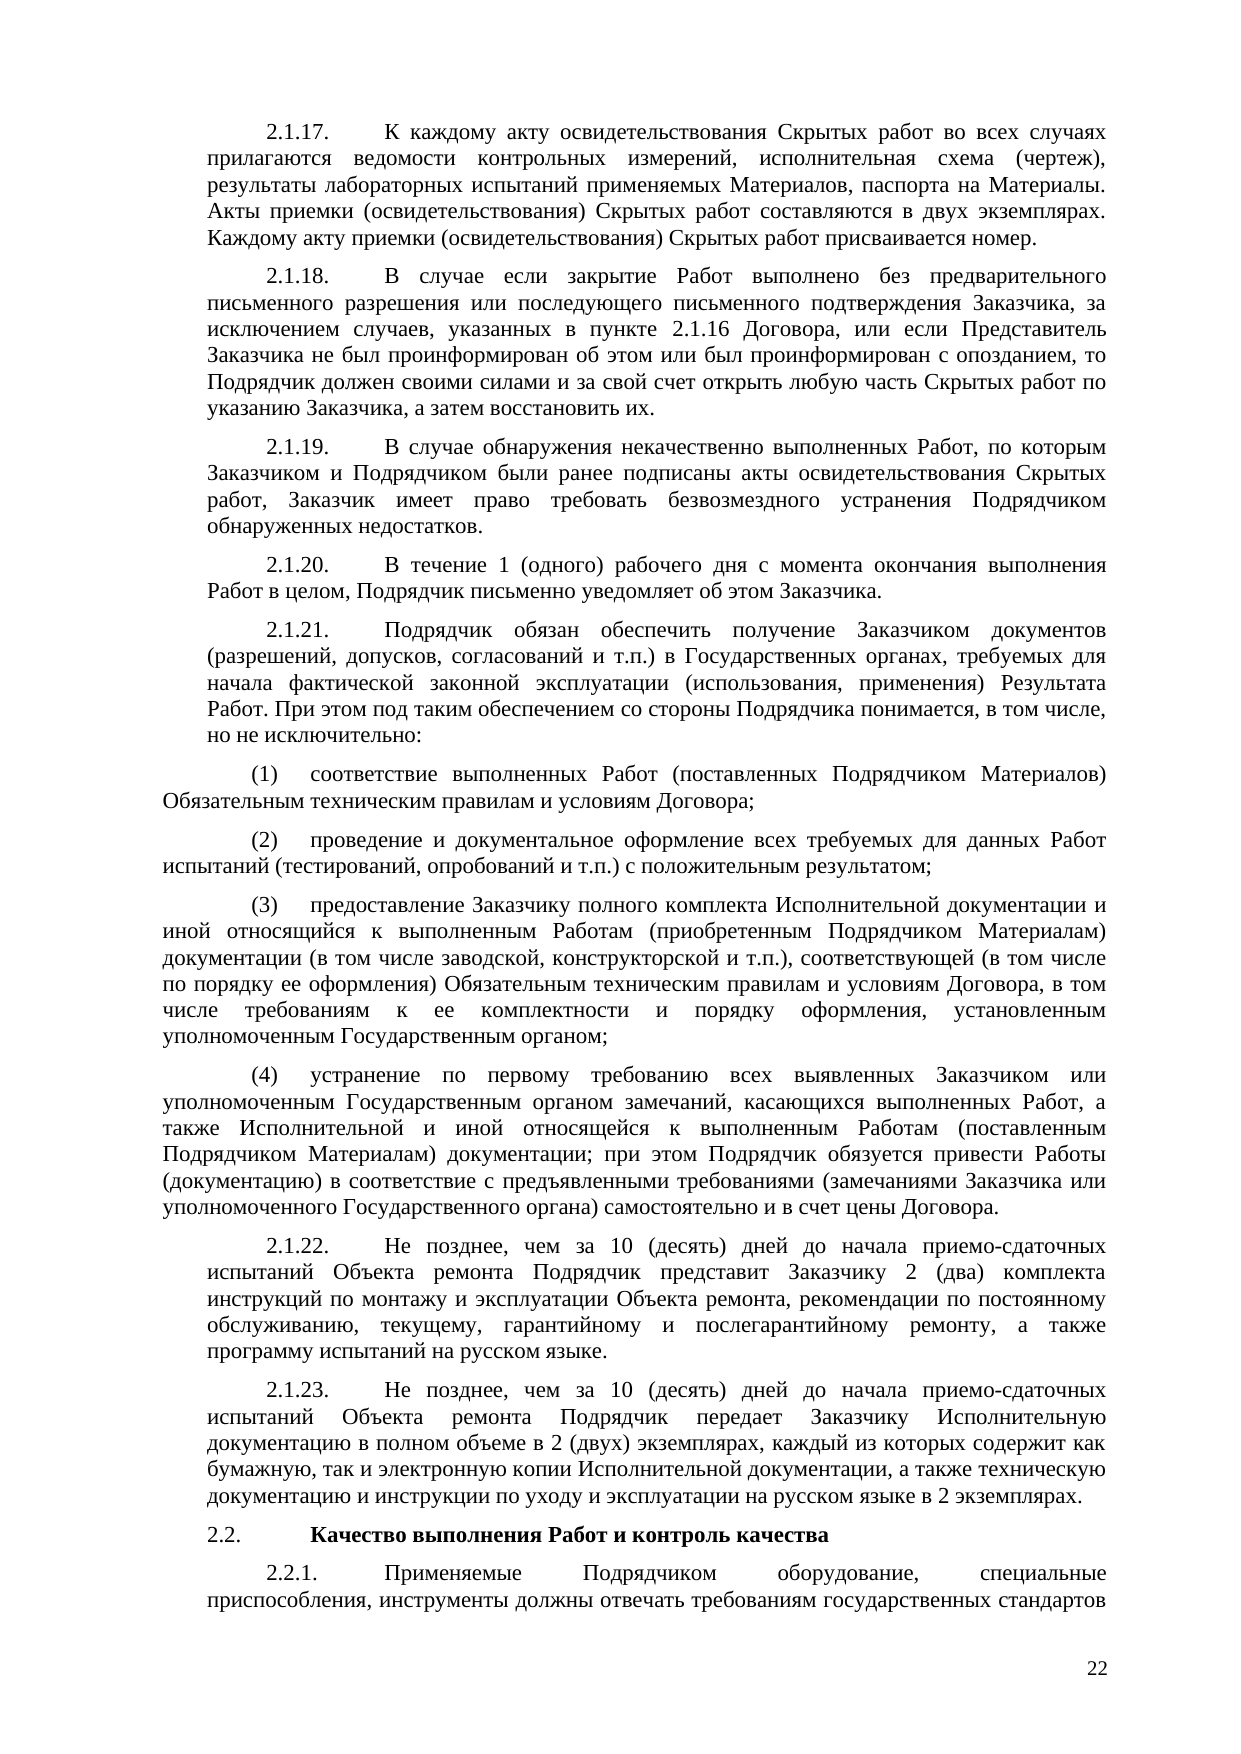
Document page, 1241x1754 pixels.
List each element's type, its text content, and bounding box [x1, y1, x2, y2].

text Не позднее, чем за 10 (десять) дней до начала приемо-сдаточных испытаний Объекта ремонта Подрядчик представит Заказчику 2 (два) комплекта инструкций по монтажу и эксплуатации Объекта ремонта, рекомендации по постоянному обслуживанию, текущему, гарантийному и послегарантийному ремонту, а также программу испытаний на русском языке. [207, 1232, 1107, 1364]
text Не позднее, чем за 10 (десять) дней до начала приемо-сдаточных испытаний Объекта ремонта Подрядчик передает Заказчику Исполнительную документацию в полном объеме в 2 (двух) экземплярах, каждый из которых содержит как бумажную, так и электронную копии Исполнительной документации, а также техническую документацию и инструкции по уходу и эксплуатации на русском языке в 2 экземплярах. [207, 1376, 1107, 1508]
text К каждому акту освидетельствования Скрытых работ во всех случаях прилагаются ведомости контрольных измерений, исполнительная схема (чертеж), результаты лабораторных испытаний применяемых Материалов, паспорта на Материалы. Акты приемки (освидетельствования) Скрытых работ составляются в двух экземплярах. Каждому акту приемки (освидетельствования) Скрытых работ присваивается номер. [207, 118, 1107, 250]
text предоставление Заказчику полного комплекта Исполнительной документации и иной относящийся к выполненным Работам (приобретенным Подрядчиком Материалам) документации (в том числе заводской, конструкторской и т.п.), соответствующей (в том числе по порядку ее оформления) Обязательным техническим правилам и условиям Договора, в том числе требованиям к ее комплектности и порядку оформления, установленным уполномоченным Государственным органом; [162, 891, 1107, 1049]
text В случае если закрытие Работ выполнено без предварительного письменного разрешения или последующего письменного подтверждения Заказчика, за исключением случаев, указанных в пункте 16.1.16 Договора, или если Представитель Заказчика не был проинформирован об этом или был проинформирован с опозданием, то Подрядчик должен своими силами и за свой счет открыть любую часть Скрытых работ по указанию Заказчика, а затем восстановить их. [207, 262, 1107, 421]
text проведение и документальное оформление всех требуемых для данных Работ испытаний (тестирований, опробований и т.п.) с положительным результатом; [162, 826, 1107, 878]
text соответствие выполненных Работ (поставленных Подрядчиком Материалов) Обязательным техническим правилам и условиям Договора; [162, 760, 1107, 813]
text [207, 1559, 1107, 1612]
text В течение 1 (одного) рабочего дня с момента окончания выполнения Работ в целом, Подрядчик письменно уведомляет об этом Заказчика. [207, 551, 1107, 604]
text Подрядчик обязан обеспечить получение Заказчиком документов (разрешений, допусков, согласований и т.п.) в Государственных органах, требуемых для начала фактической законной эксплуатации (использования, применения) Результата Работ. При этом под таким обеспечением со стороны Подрядчика понимается, в том числе, но не исключительно: [207, 616, 1107, 748]
text В случае обнаружения некачественно выполненных Работ, по которым Заказчиком и Подрядчиком были ранее подписаны акты освидетельствования Скрытых работ, Заказчик имеет право требовать безвозмездного устранения Подрядчиком обнаруженных недостатков. [207, 433, 1107, 538]
text Качество выполнения Работ и контроль качества [148, 1521, 1107, 1547]
text устранение по первому требованию всех выявленных Заказчиком или уполномоченным Государственным органом замечаний, касающихся выполненных Работ, а также Исполнительной и иной относящейся к выполненным Работам (поставленным Подрядчиком Материалам) документации; при этом Подрядчик обязуется привести Работы (документацию) в соответствие с предъявленными требованиями (замечаниями Заказчика или уполномоченного Государственного органа) самостоятельно и в счет цены Договора. [162, 1061, 1107, 1219]
